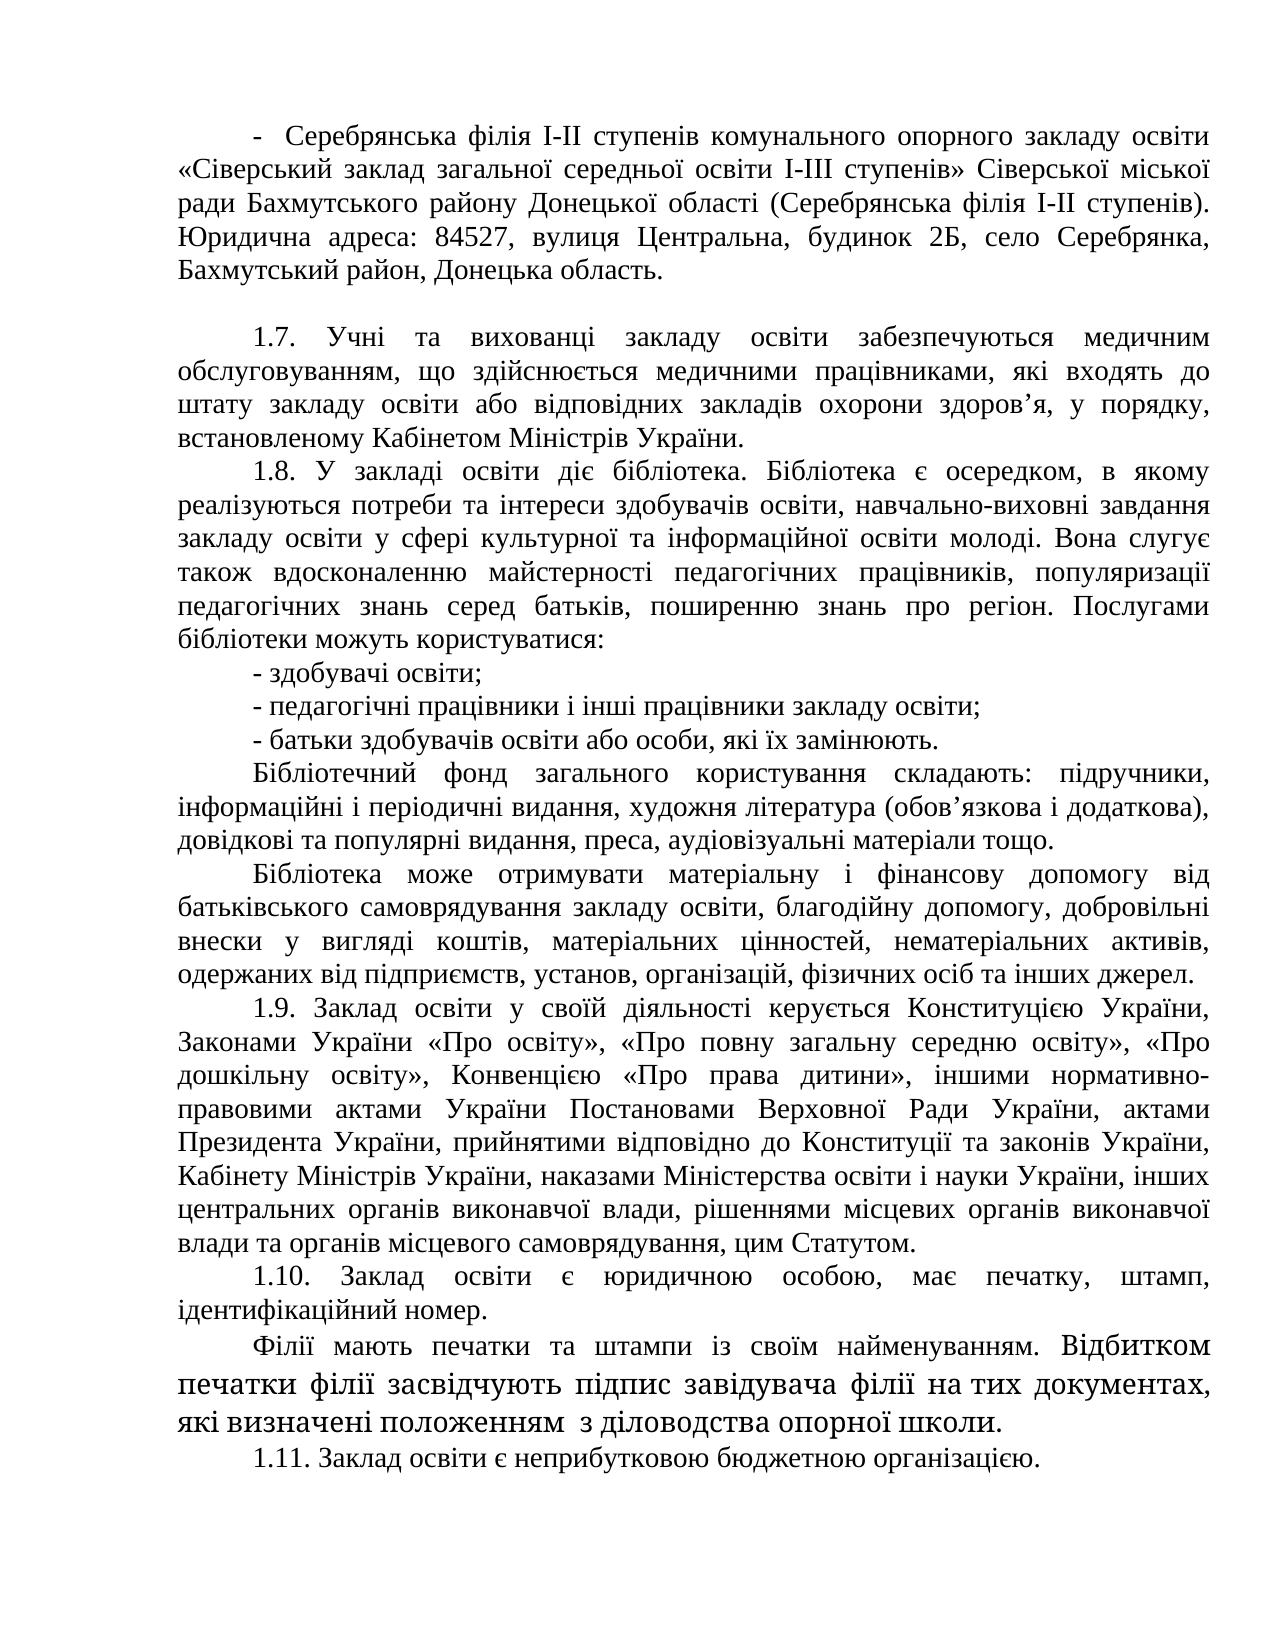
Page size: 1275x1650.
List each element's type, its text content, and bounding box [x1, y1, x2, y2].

text - педагогічні працівники і інші працівники закладу освіти; [177, 688, 1211, 722]
text 1.11. Заклад освіти є неприбутковою бюджетною організацією. [177, 1441, 1211, 1474]
text - Серебрянська філія І-ІІ ступенів комунального опорного закладу освіти «Сіверський заклад загальної середньої освіти І-ІІІ ступенів» Сіверської міської ради Бахмутського району Донецької області (Серебрянська філія І-ІІ ступенів). Юридична адреса: 84527, вулиця Центральна, будинок 2Б, село Серебрянка, Бахмутський район, Донецька область. [177, 118, 1211, 286]
text Філії мають печатки та штампи із своїм найменуванням. Відбитком печатки філії засвідчують підпис завідувача філії на тих документах, які визначені положенням з діловодства опорної школи. [177, 1326, 1211, 1441]
text - здобувачі освіти; [177, 655, 1211, 688]
text 1.9. Заклад освіти у своїй діяльності керується Конституцією України, Законами України «Про освіту», «Про повну загальну середню освіту», «Про дошкільну освіту», Конвенцією «Про права дитини», іншими нормативно-правовими актами України Постановами Верховної Ради України, актами Президента України, прийнятими відповідно до Конституції та законів України, Кабінету Міністрів України, наказами Міністерства освіти і науки України, інших центральних органів виконавчої влади, рішеннями місцевих органів виконавчої влади та органів місцевого самоврядування, цим Статутом. [177, 990, 1211, 1258]
text 1.10. Заклад освіти є юридичною особою, має печатку, штамп, ідентифікаційний номер. [177, 1258, 1211, 1326]
text - батьки здобувачів освіти або особи, які їх замінюють. [177, 722, 1211, 755]
text 1.8. У закладі освіти діє бібліотека. Бібліотека є осередком, в якому реалізуються потреби та інтереси здобувачів освіти, навчально-виховні завдання закладу освіти у сфері культурної та інформаційної освіти молоді. Вона слугує також вдосконаленню майстерності педагогічних працівників, популяризації педагогічних знань серед батьків, поширенню знань про регіон. Послугами бібліотеки можуть користуватися: [177, 453, 1211, 655]
text 1.7. Учні та вихованці закладу освіти забезпечуються медичним обслуговуванням, що здійснюється медичними працівниками, які входять до штату закладу освіти або відповідних закладів охорони здоров’я, у порядку, встановленому Кабінетом Міністрів України. [177, 319, 1211, 453]
text Бібліотека може отримувати матеріальну і фінансову допомогу від батьківського самоврядування закладу освіти, благодійну допомогу, добровільні внески у вигляді коштів, матеріальних цінностей, нематеріальних активів, одержаних від підприємств, установ, організацій, фізичних осіб та інших джерел. [177, 856, 1211, 990]
text Бібліотечний фонд загального користування складають: підручники, інформаційні і періодичні видання, художня література (обов’язкова і додаткова), довідкові та популярні видання, преса, аудіовізуальні матеріали тощо. [177, 755, 1211, 856]
